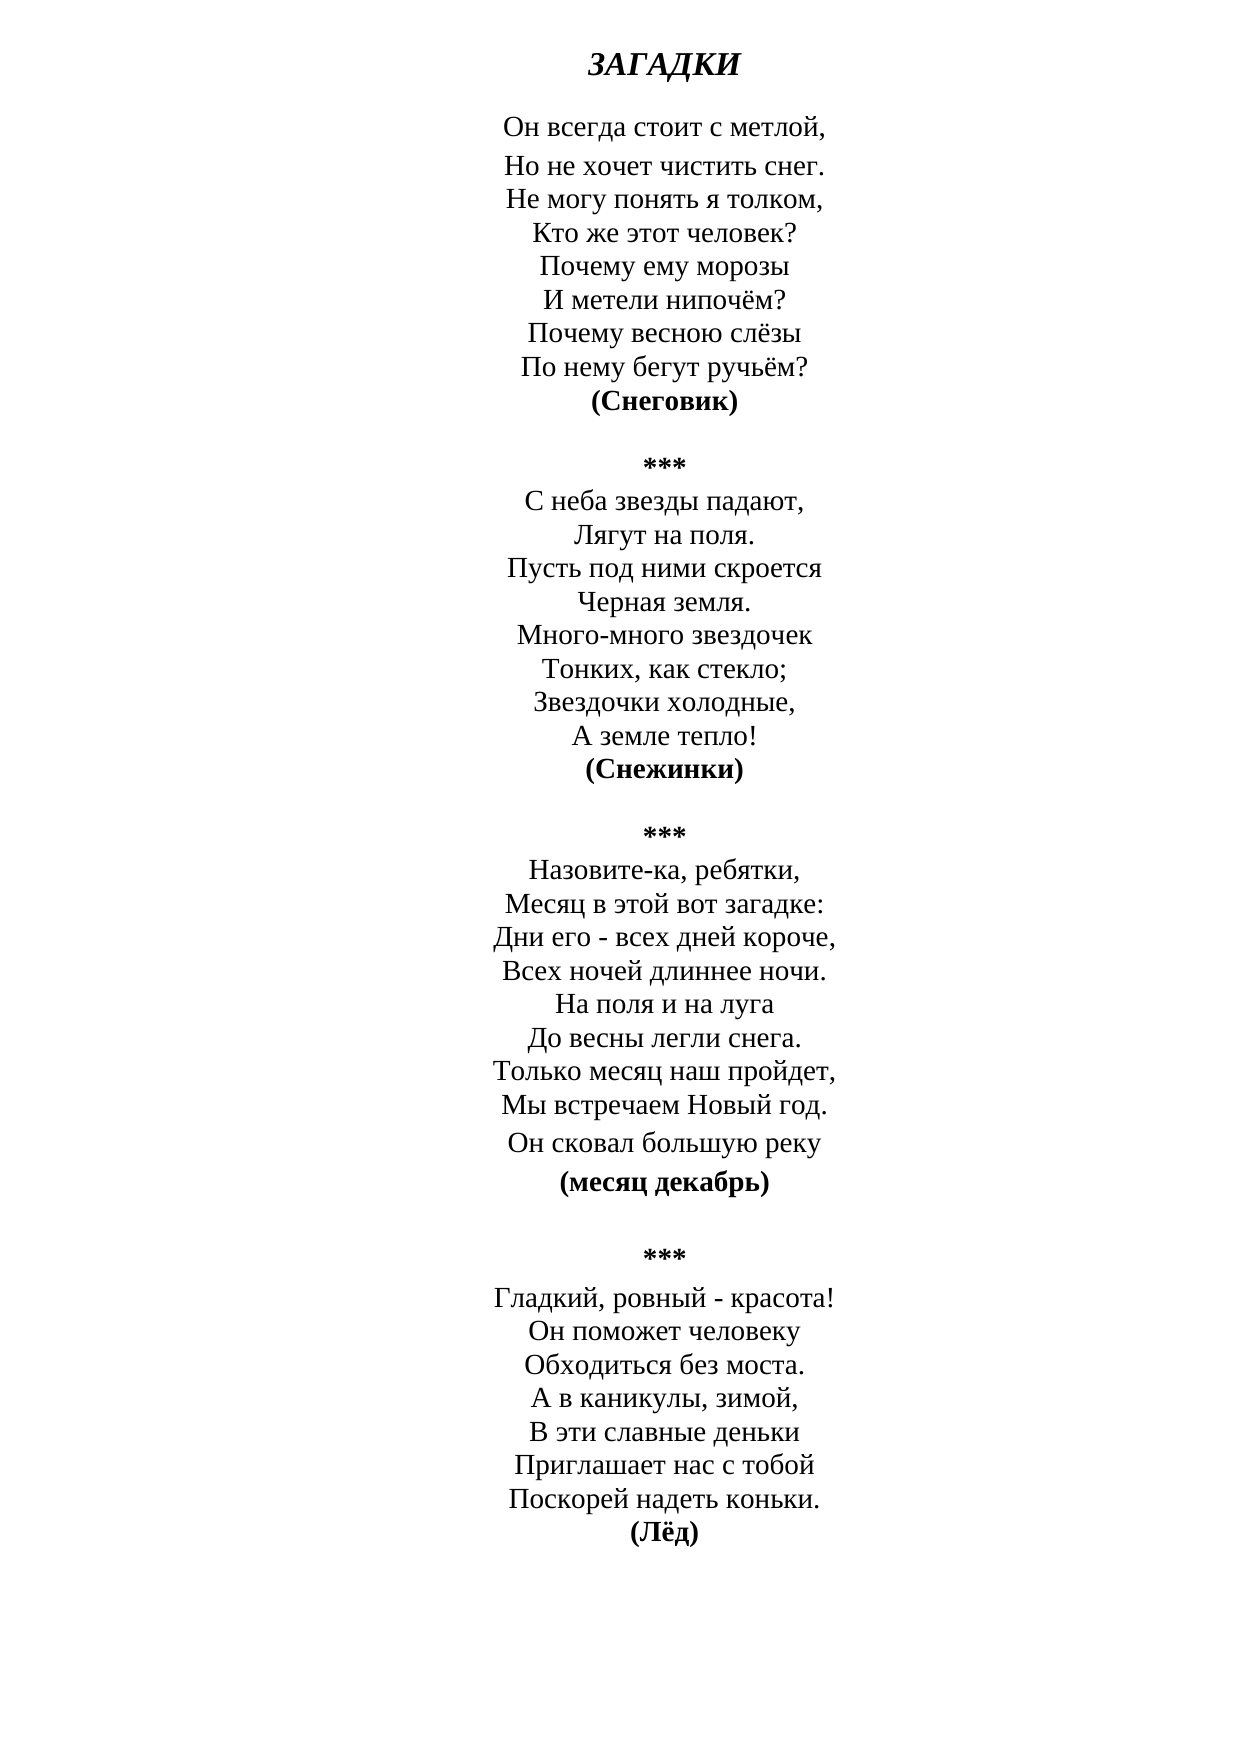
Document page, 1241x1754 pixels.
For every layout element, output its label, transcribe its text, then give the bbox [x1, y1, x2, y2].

text (Лёд) [177, 1514, 1152, 1548]
text (месяц декабрь) [177, 1164, 1152, 1198]
text Пусть под ними скроется [177, 550, 1152, 584]
text ЗАГАДКИ [177, 44, 1152, 83]
text Месяц в этой вот загадке: [177, 886, 1152, 919]
text Кто же этот человек? [177, 215, 1152, 248]
text Тонких, как стекло; [177, 651, 1152, 684]
text В эти славные деньки [177, 1414, 1152, 1447]
text А в каникулы, зимой, [177, 1380, 1152, 1414]
text Только месяц наш пройдет, [177, 1053, 1152, 1087]
text Почему весною слёзы [177, 316, 1152, 349]
text Много-много звездочек [177, 617, 1152, 651]
text Но не хочет чистить снег. [177, 148, 1152, 181]
text Звездочки холодные, [177, 684, 1152, 718]
text Приглашает нас с тобой [177, 1447, 1152, 1481]
text Не могу понять я толком, [177, 181, 1152, 215]
text Обходиться без моста. [177, 1347, 1152, 1380]
text Мы встречаем Новый год. [177, 1087, 1152, 1121]
text Черная земля. [177, 584, 1152, 617]
text Гладкий, ровный - красота! [177, 1280, 1152, 1313]
text Поскорей надеть коньки. [177, 1481, 1152, 1514]
text А земле тепло! [177, 718, 1152, 752]
text Он поможет человеку [177, 1313, 1152, 1347]
text Он сковал большую реку [177, 1126, 1152, 1159]
text До весны легли снега. [177, 1020, 1152, 1053]
text По нему бегут ручьём? [177, 349, 1152, 383]
text Почему ему морозы [177, 248, 1152, 282]
text *** [177, 1241, 1152, 1275]
text Лягут на поля. [177, 517, 1152, 550]
text На поля и на луга [177, 986, 1152, 1020]
text С неба звезды падают, [177, 483, 1152, 517]
text Он всегда стоит с метлой, [177, 109, 1152, 143]
text *** [177, 450, 1152, 483]
text Всех ночей длиннее ночи. [177, 953, 1152, 986]
text Назовите-ка, ребятки, [177, 852, 1152, 886]
text Дни его - всех дней короче, [177, 919, 1152, 953]
text (Снежинки) [177, 752, 1152, 785]
text (Снеговик) [177, 383, 1152, 416]
text И метели нипочём? [177, 282, 1152, 316]
text *** [177, 819, 1152, 852]
